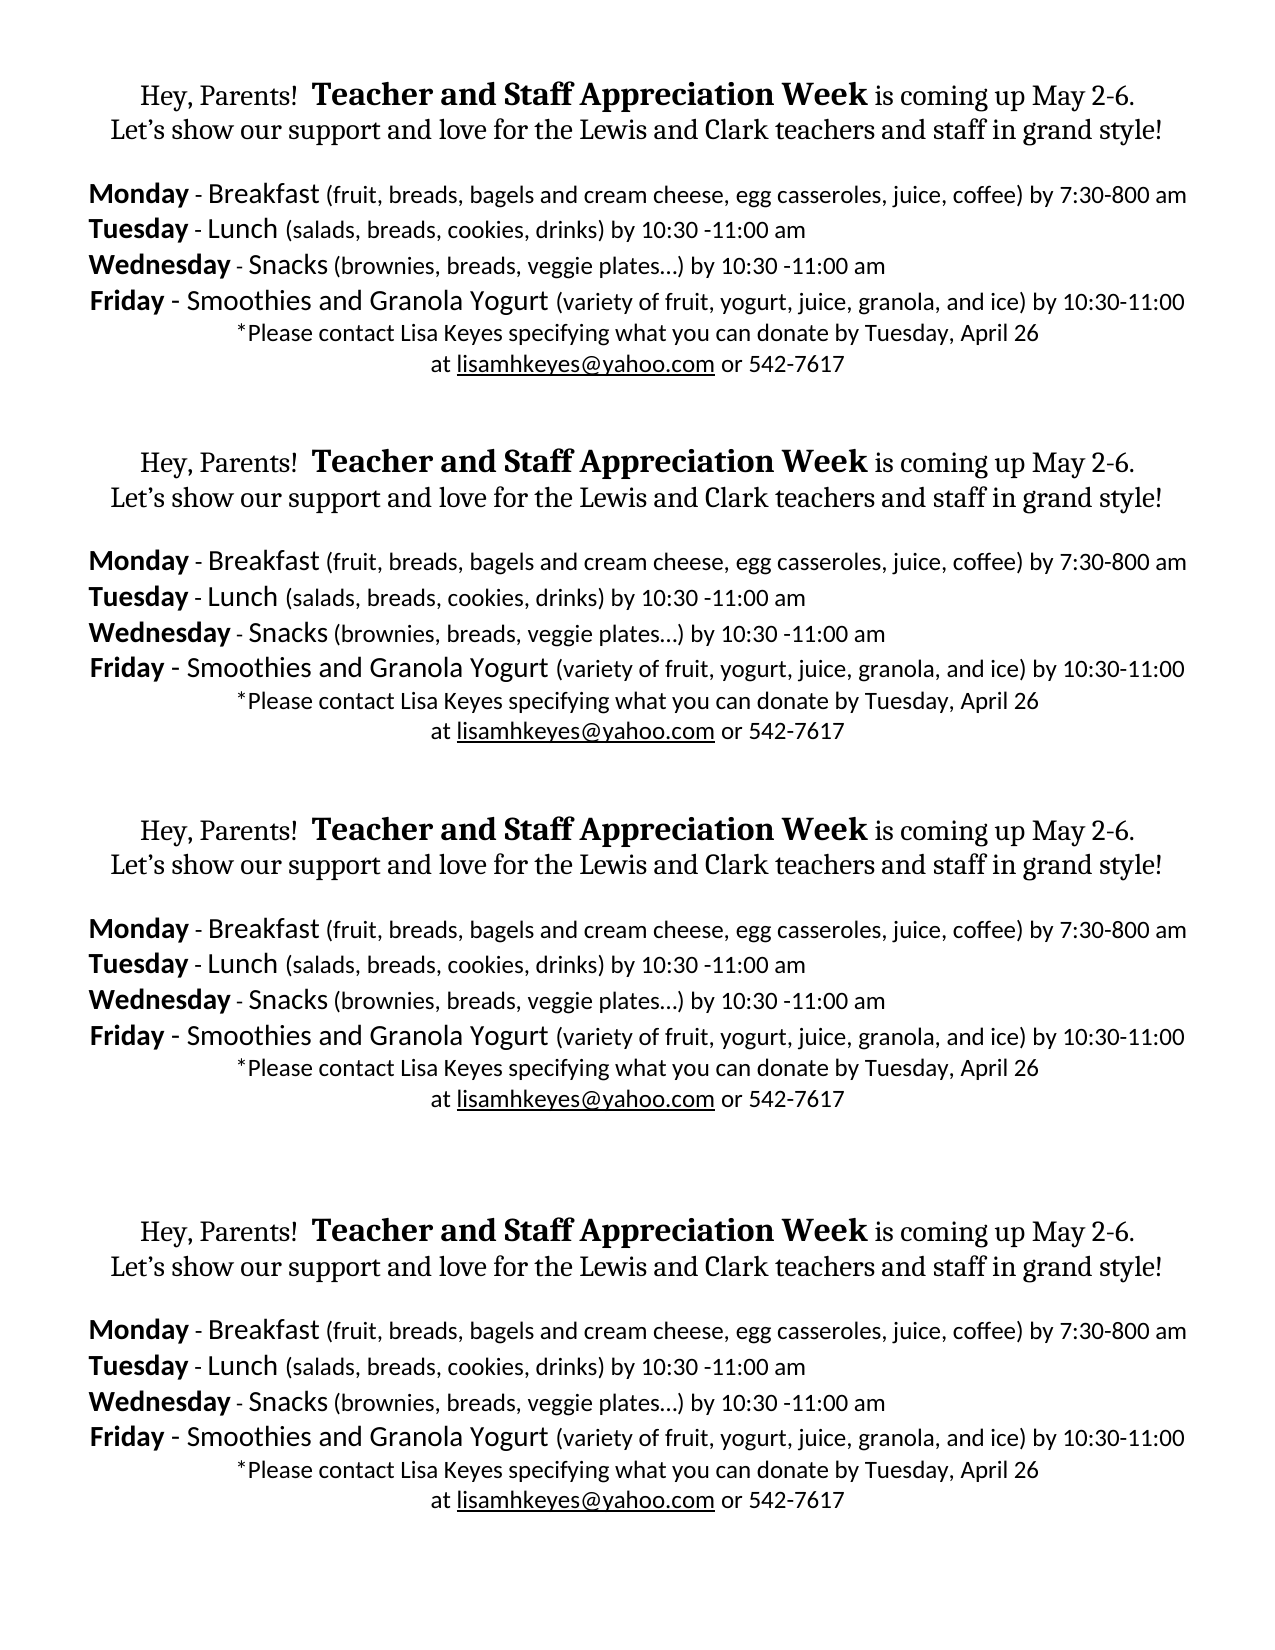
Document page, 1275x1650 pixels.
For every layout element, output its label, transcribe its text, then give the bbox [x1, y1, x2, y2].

text Monday - Breakfast (fruit, breads, bagels and cream cheese, egg casseroles, juice, coffee) by 7:30-800 am [75, 910, 1200, 946]
text Wednesday - Snacks (brownies, breads, veggie plates…) by 10:30 -11:00 am [75, 981, 1200, 1017]
text *Please contact Lisa Keyes specifying what you can donate by Tuesday, April 26 [75, 1052, 1200, 1083]
text Let’s show our support and love for the Lewis and Clark teachers and staff in grand style! [75, 113, 1200, 147]
text *Please contact Lisa Keyes specifying what you can donate by Tuesday, April 26 [75, 1454, 1200, 1484]
text Let’s show our support and love for the Lewis and Clark teachers and staff in grand style! [75, 481, 1200, 514]
text Hey, Parents! Teacher and Staff Appreciation Week is coming up May 2-6. [75, 1212, 1200, 1250]
text at lisamhkeyes@yahoo.com or 542-7617 [75, 348, 1200, 378]
text Monday - Breakfast (fruit, breads, bagels and cream cheese, egg casseroles, juice, coffee) by 7:30-800 am [75, 175, 1200, 211]
text Let’s show our support and love for the Lewis and Clark teachers and staff in grand style! [75, 1250, 1200, 1283]
text Tuesday - Lunch (salads, breads, cookies, drinks) by 10:30 -11:00 am [75, 578, 1200, 614]
text Monday - Breakfast (fruit, breads, bagels and cream cheese, egg casseroles, juice, coffee) by 7:30-800 am [75, 1311, 1200, 1347]
text Friday - Smoothies and Granola Yogurt (variety of fruit, yogurt, juice, granola, and ice) by 10:30-11:00 [75, 649, 1200, 685]
text Monday - Breakfast (fruit, breads, bagels and cream cheese, egg casseroles, juice, coffee) by 7:30-800 am [75, 542, 1200, 578]
text *Please contact Lisa Keyes specifying what you can donate by Tuesday, April 26 [75, 317, 1200, 348]
text Wednesday - Snacks (brownies, breads, veggie plates…) by 10:30 -11:00 am [75, 246, 1200, 282]
text Wednesday - Snacks (brownies, breads, veggie plates…) by 10:30 -11:00 am [75, 1383, 1200, 1418]
text Tuesday - Lunch (salads, breads, cookies, drinks) by 10:30 -11:00 am [75, 1347, 1200, 1383]
text at lisamhkeyes@yahoo.com or 542-7617 [75, 715, 1200, 746]
text Tuesday - Lunch (salads, breads, cookies, drinks) by 10:30 -11:00 am [75, 946, 1200, 981]
text Friday - Smoothies and Granola Yogurt (variety of fruit, yogurt, juice, granola, and ice) by 10:30-11:00 [75, 1418, 1200, 1454]
text Hey, Parents! Teacher and Staff Appreciation Week is coming up May 2-6. [75, 75, 1200, 113]
text at lisamhkeyes@yahoo.com or 542-7617 [75, 1083, 1200, 1113]
text Wednesday - Snacks (brownies, breads, veggie plates…) by 10:30 -11:00 am [75, 614, 1200, 649]
text at lisamhkeyes@yahoo.com or 542-7617 [75, 1484, 1200, 1515]
text Hey, Parents! Teacher and Staff Appreciation Week is coming up May 2-6. [75, 810, 1200, 848]
text Let’s show our support and love for the Lewis and Clark teachers and staff in grand style! [75, 848, 1200, 882]
text Friday - Smoothies and Granola Yogurt (variety of fruit, yogurt, juice, granola, and ice) by 10:30-11:00 [75, 282, 1200, 317]
text Hey, Parents! Teacher and Staff Appreciation Week is coming up May 2-6. [75, 442, 1200, 481]
text *Please contact Lisa Keyes specifying what you can donate by Tuesday, April 26 [75, 685, 1200, 715]
text Tuesday - Lunch (salads, breads, cookies, drinks) by 10:30 -11:00 am [75, 211, 1200, 246]
text Friday - Smoothies and Granola Yogurt (variety of fruit, yogurt, juice, granola, and ice) by 10:30-11:00 [75, 1017, 1200, 1052]
